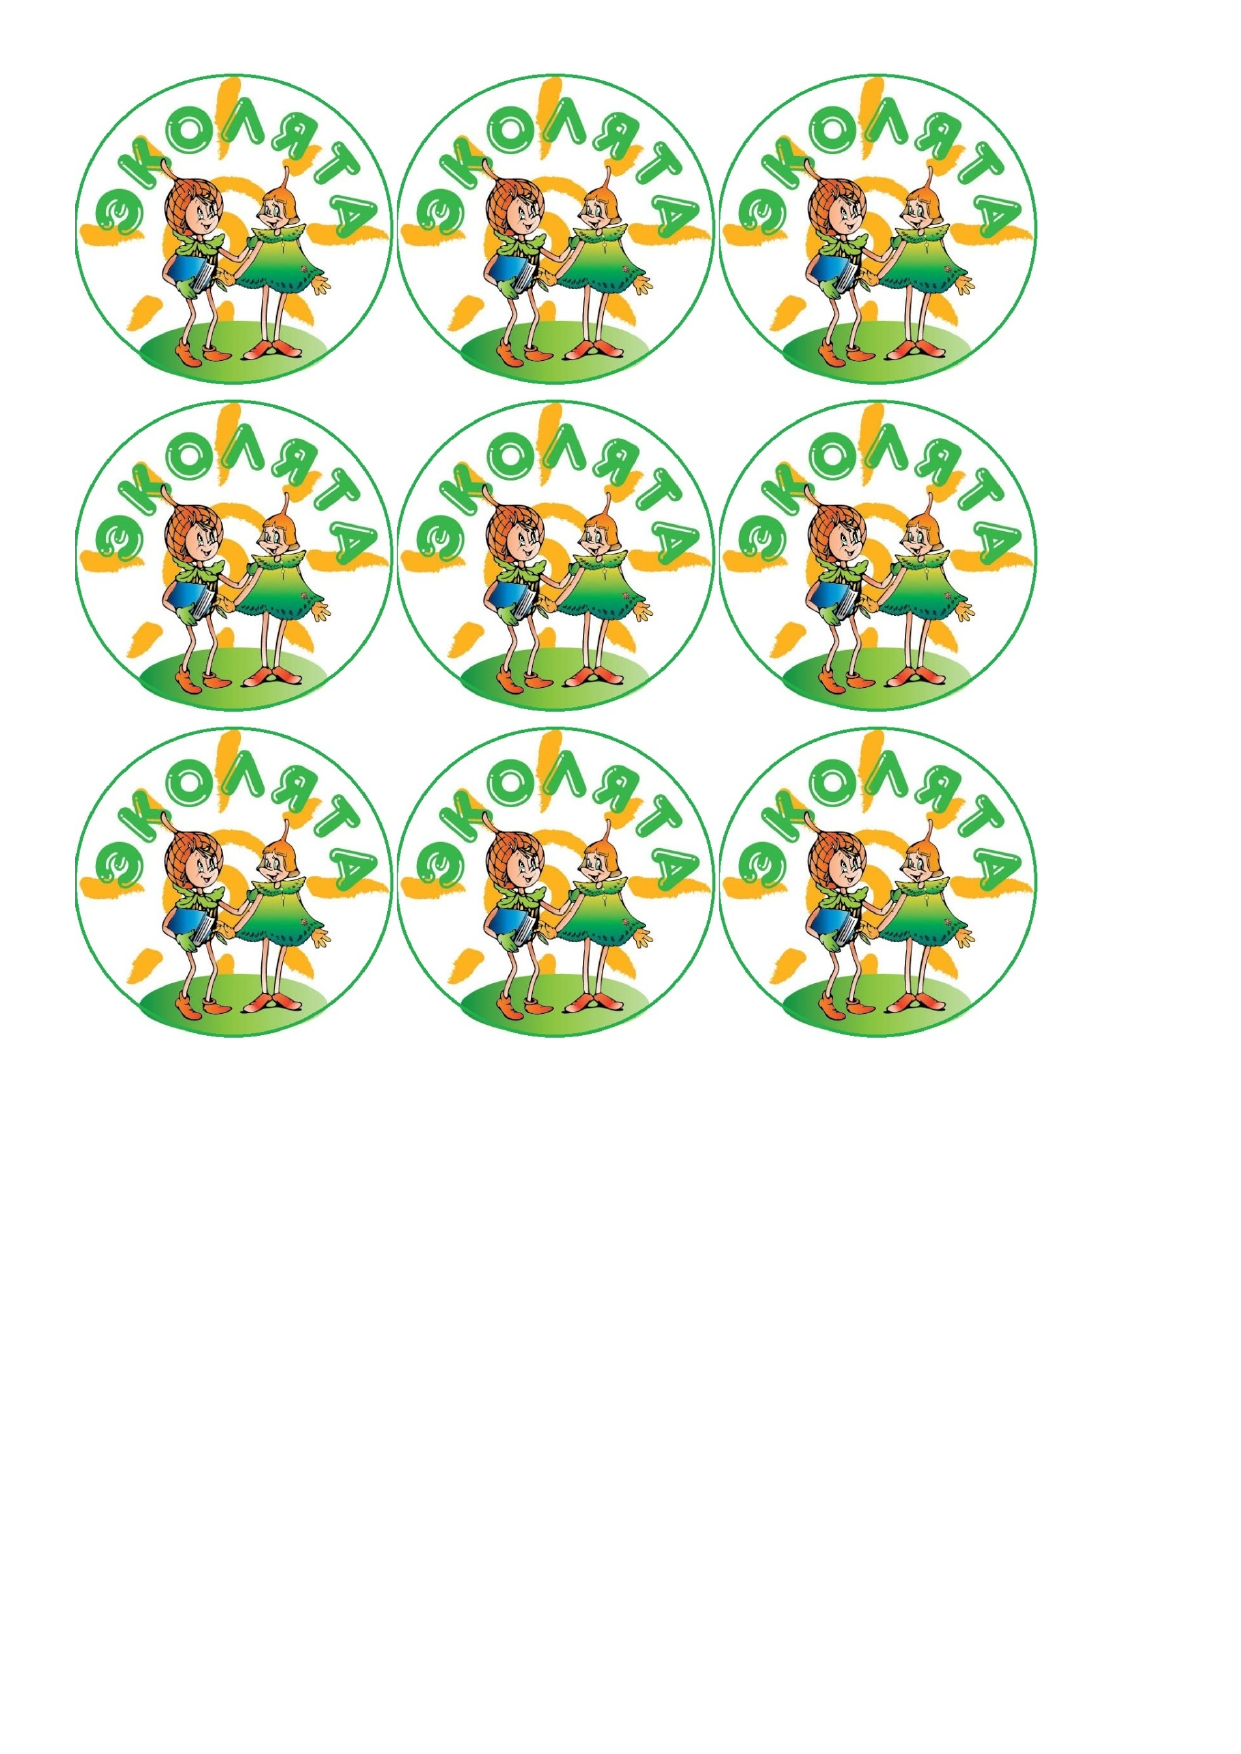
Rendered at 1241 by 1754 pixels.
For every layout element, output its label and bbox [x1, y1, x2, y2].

picture [75, 397, 1041, 719]
picture [75, 70, 1041, 392]
picture [75, 723, 1041, 1045]
